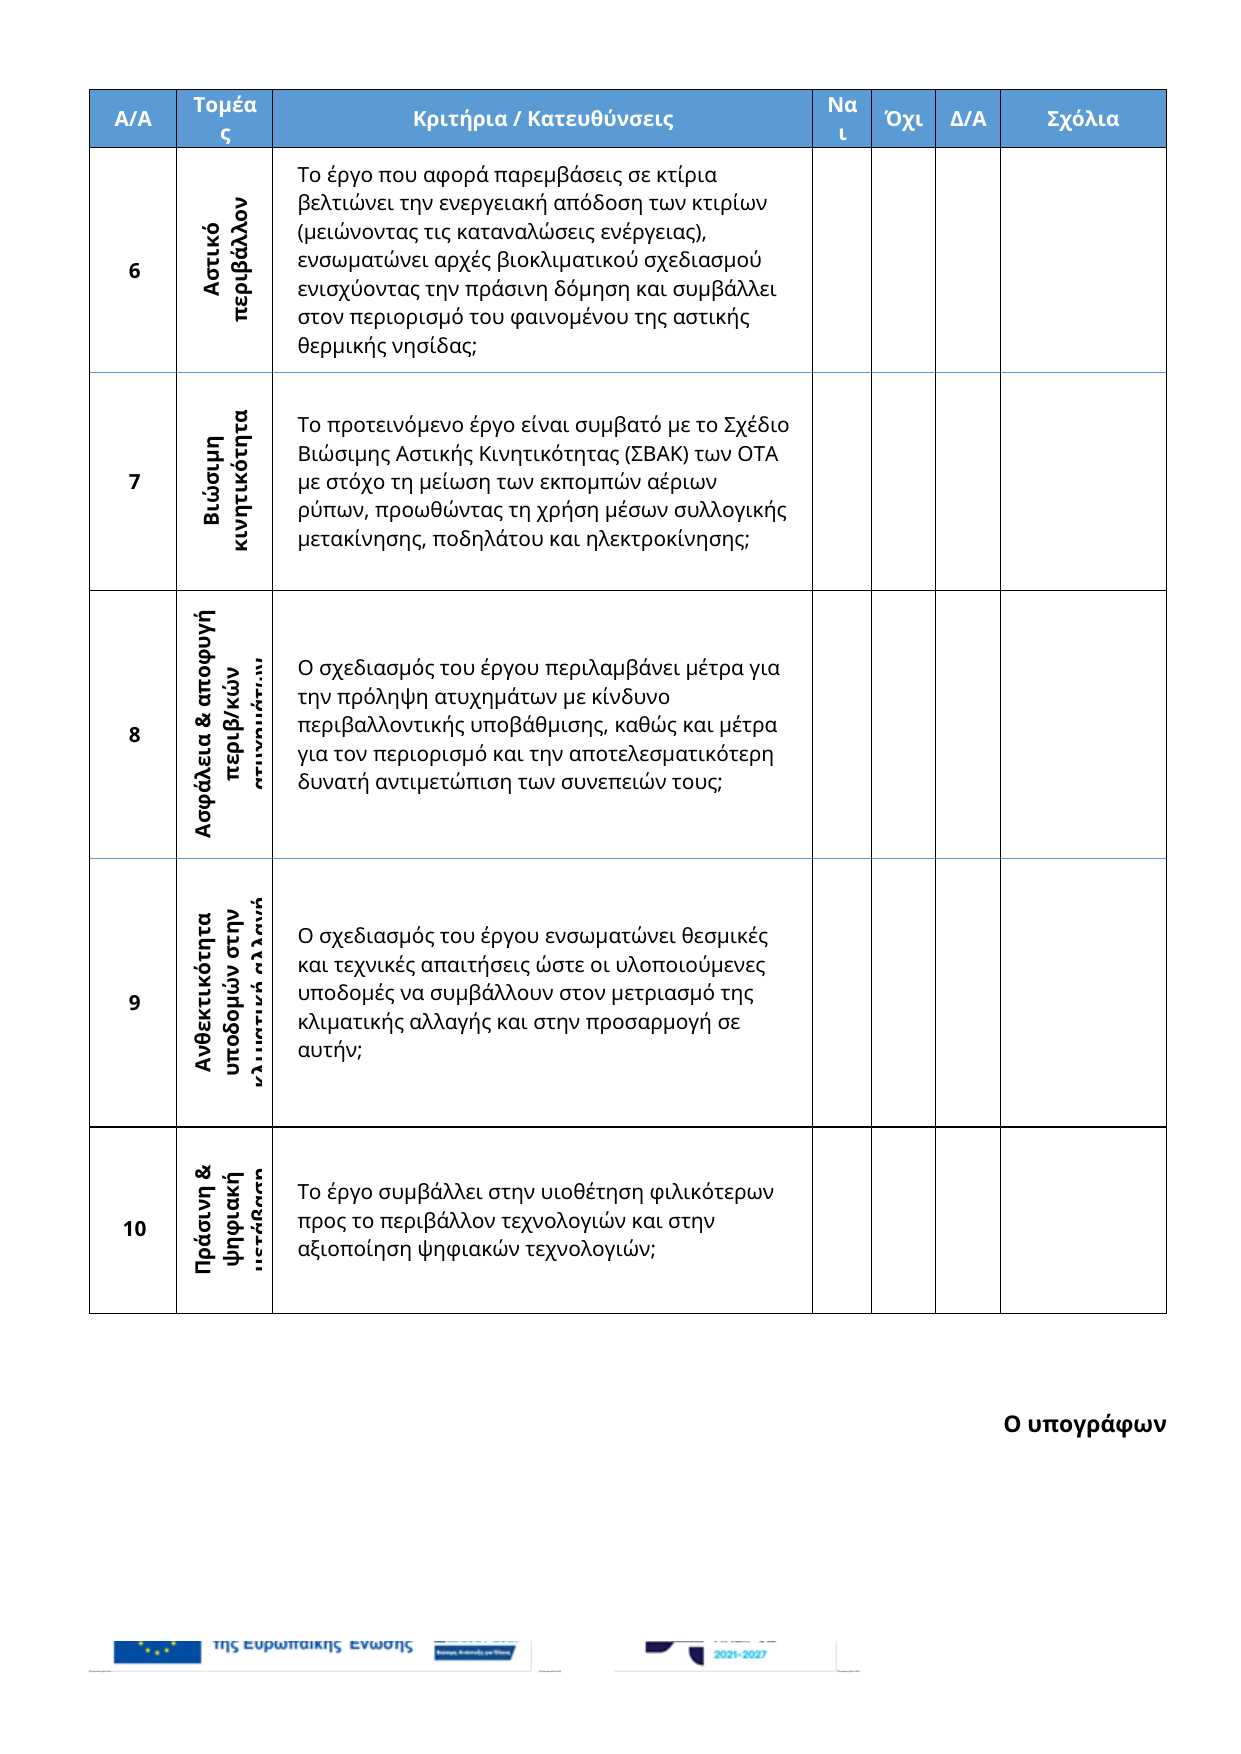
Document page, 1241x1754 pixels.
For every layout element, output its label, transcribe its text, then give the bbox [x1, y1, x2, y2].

table_cell 6 [90, 148, 176, 372]
table_header Δ/Α [936, 90, 1000, 147]
table_cell 10 [90, 1128, 176, 1313]
table_cell Ο σχεδιασμός του έργου περιλαμβάνει μέτρα για την πρόληψη ατυχημάτων με κίνδυνο περιβαλλοντικής υποβάθμισης, καθώς και μέτρα για τον περιορισμό και την αποτελεσματικότερη δυνατή αντιμετώπιση των συνεπειών τους; [273, 591, 812, 858]
table_header Τομέας [177, 90, 272, 147]
table_cell 7 [90, 373, 176, 590]
table_cell [936, 859, 1000, 1126]
table_cell [1001, 373, 1166, 590]
table_header Όχι [872, 90, 935, 147]
table_cell Ασφάλεια & αποφυγή περιβ/κών ατυχημάτων [177, 591, 272, 858]
table_cell [1001, 148, 1166, 372]
table_cell [872, 373, 935, 590]
table_cell Το έργο συμβάλλει στην υιοθέτηση φιλικότερων προς το περιβάλλον τεχνολογιών και στην αξιοποίηση ψηφιακών τεχνολογιών; [273, 1128, 812, 1313]
table_cell [936, 373, 1000, 590]
picture [613, 1641, 838, 1673]
table_cell [813, 373, 871, 590]
table_cell [813, 1128, 871, 1313]
table_cell [813, 859, 871, 1126]
table_cell Βιώσιμη κινητικότητα [177, 373, 272, 590]
table_header Ναι [813, 90, 871, 147]
table_cell Πράσινη & ψηφιακή μετάβαση [177, 1128, 272, 1313]
table_cell [1001, 859, 1166, 1126]
table_cell [872, 859, 935, 1126]
table_header Σχόλια [1001, 90, 1166, 147]
table_cell 8 [90, 591, 176, 858]
text Ο υπογράφων [89, 1407, 1167, 1439]
table_cell [872, 591, 935, 858]
table_cell Ο σχεδιασμός του έργου ενσωματώνει θεσμικές και τεχνικές απαιτήσεις ώστε οι υλοποιούμενες υποδομές να συμβάλλουν στον μετριασμό της κλιματικής αλλαγής και στην προσαρμογή σε αυτήν; [273, 859, 812, 1126]
picture [111, 1641, 533, 1673]
table_cell [872, 148, 935, 372]
table_cell Το προτεινόμενο έργο είναι συμβατό με το Σχέδιο Βιώσιμης Αστικής Κινητικότητας (ΣΒΑΚ) των ΟΤΑ με στόχο τη μείωση των εκπομπών αέριων ρύπων, προωθώντας τη χρήση μέσων συλλογικής μετακίνησης, ποδηλάτου και ηλεκτροκίνησης; [273, 373, 812, 590]
table_header Κριτήρια / Κατευθύνσεις [273, 90, 812, 147]
table_cell Το έργο που αφορά παρεμβάσεις σε κτίρια βελτιώνει την ενεργειακή απόδοση των κτιρίων (μειώνοντας τις καταναλώσεις ενέργειας), ενσωματώνει αρχές βιοκλιματικού σχεδιασμού ενισχύοντας την πράσινη δόμηση και συμβάλλει στον περιορισμό του φαινομένου της αστικής θερμικής νησίδας; [273, 148, 812, 372]
table_header Α/Α [90, 90, 176, 147]
table_cell 9 [90, 859, 176, 1126]
table_cell [936, 591, 1000, 858]
table_cell [813, 591, 871, 858]
table_cell [936, 148, 1000, 372]
table_cell [936, 1128, 1000, 1313]
table_cell [1001, 591, 1166, 858]
table_cell [872, 1128, 935, 1313]
table_cell [813, 148, 871, 372]
table_cell [1001, 1128, 1166, 1313]
table_cell Αστικό περιβάλλον [177, 148, 272, 372]
table_cell Ανθεκτικότητα υποδομών στην κλιματική αλλαγή [177, 859, 272, 1126]
